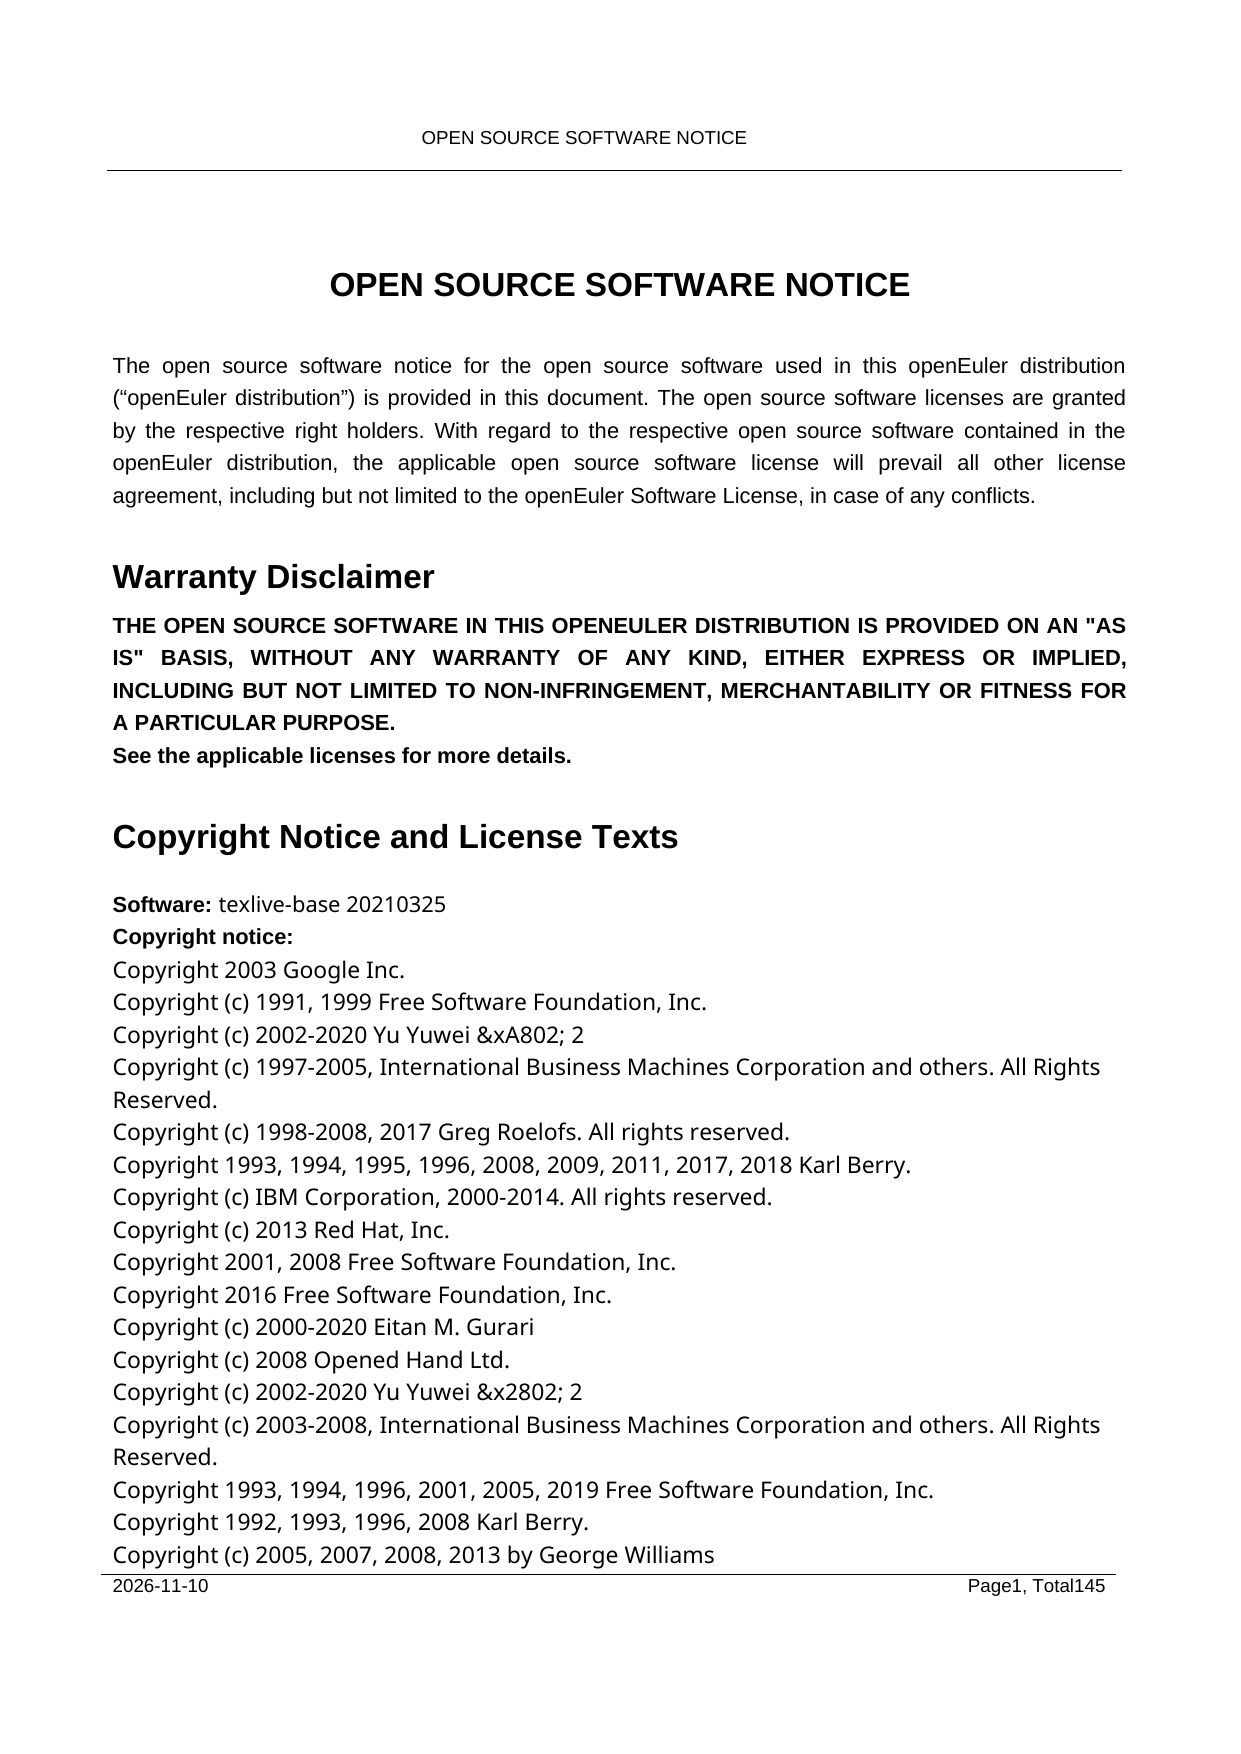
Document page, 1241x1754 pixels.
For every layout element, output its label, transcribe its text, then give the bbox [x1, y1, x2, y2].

text THE OPEN SOURCE SOFTWARE IN THIS OPENEULER DISTRIBUTION IS PROVIDED ON AN "AS IS" BASIS, WITHOUT ANY WARRANTY OF ANY KIND, EITHER EXPRESS OR IMPLIED, INCLUDING BUT NOT LIMITED TO NON-INFRINGEMENT, MERCHANTABILITY OR FITNESS FOR A PARTICULAR PURPOSE. See the applicable licenses for more details. [112, 609, 1128, 771]
text The open source software notice for the open source software used in this openEuler distribution (“openEuler distribution”) is provided in this document. The open source software licenses are granted by the respective right holders. With regard to the respective open source software contained in the openEuler distribution, the applicable open source software license will prevail all other license agreement, including but not limited to the openEuler Software License, in case of any conflicts. [112, 349, 1128, 511]
text OPEN SOURCE SOFTWARE NOTICE [112, 251, 1128, 316]
text Copyright notice: [112, 921, 1128, 953]
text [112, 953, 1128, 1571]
text Warranty Disclaimer [112, 544, 1128, 609]
text Software: texlive-base 20210325 [112, 888, 1128, 921]
text Copyright Notice and License Texts [112, 804, 1128, 869]
